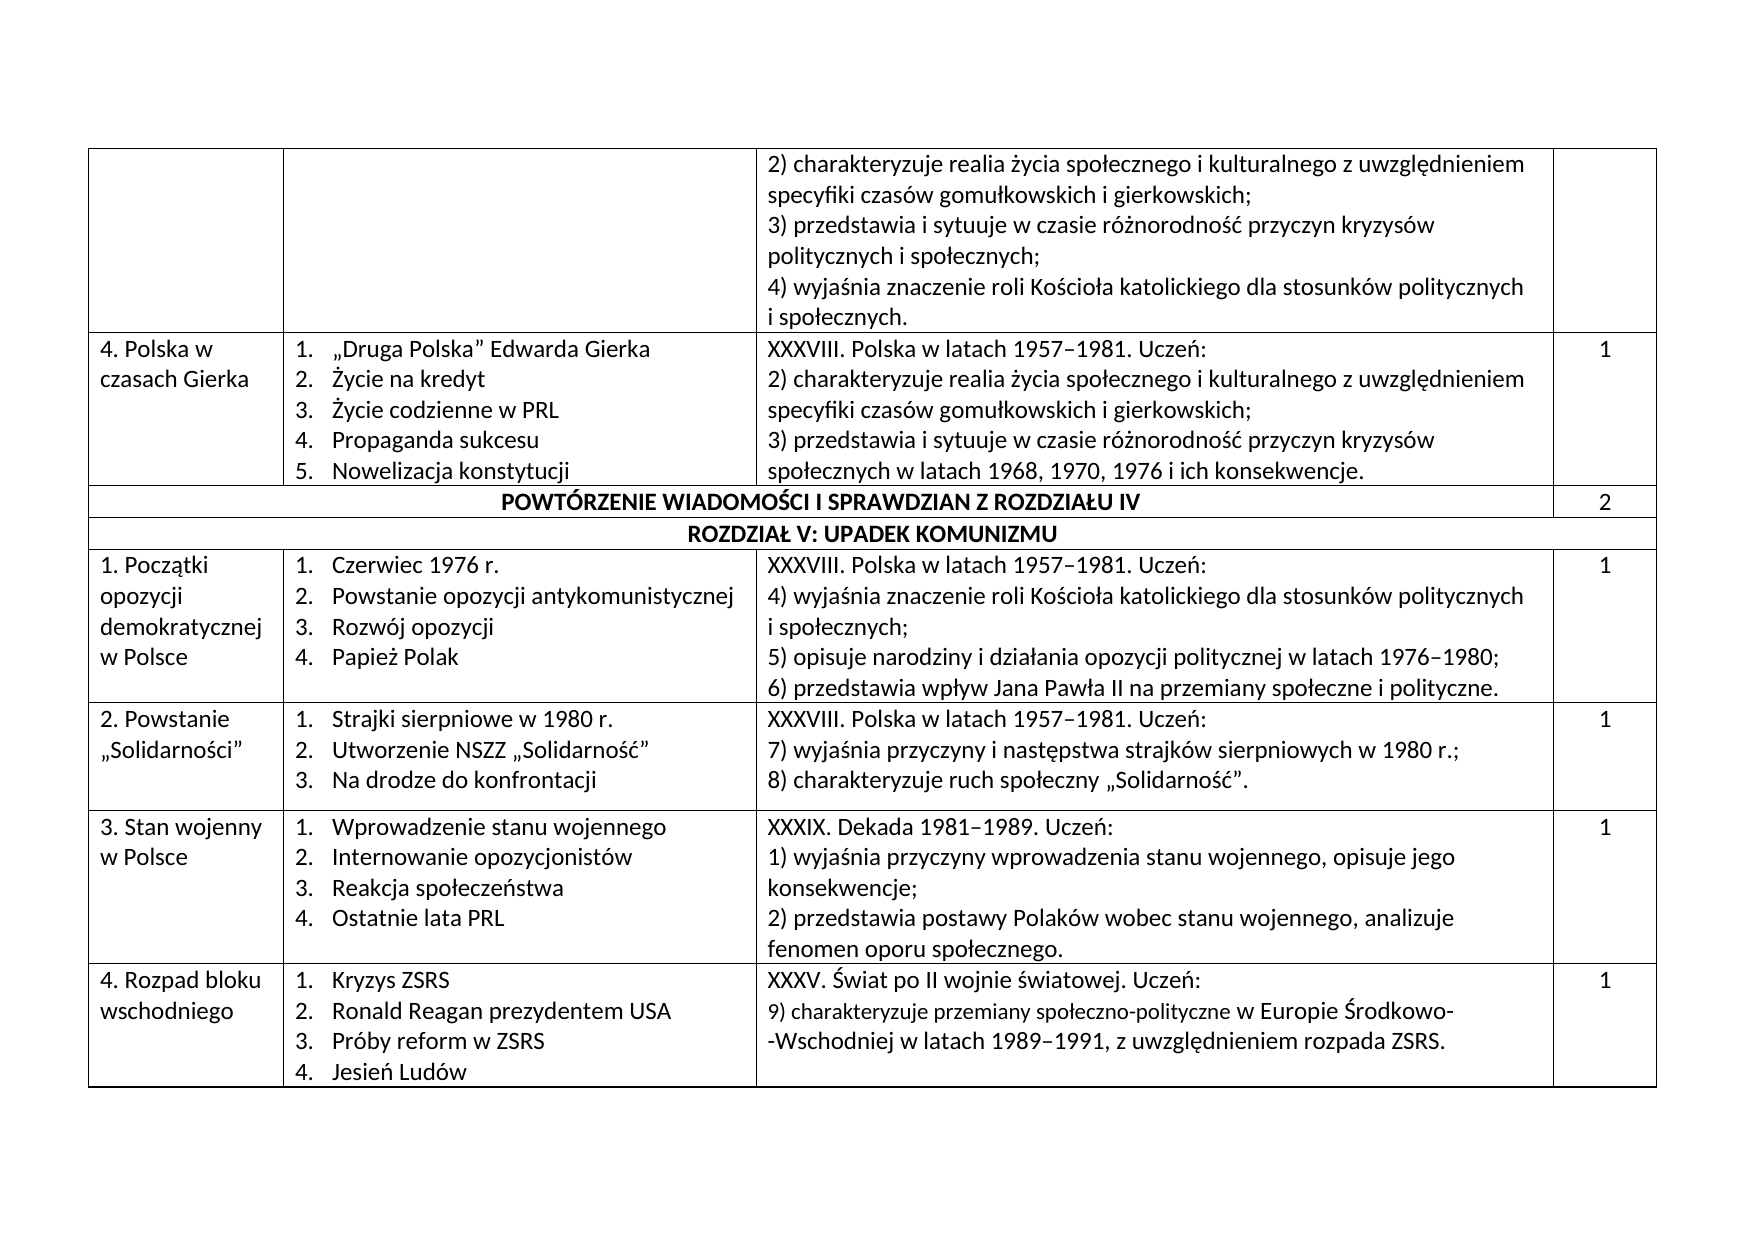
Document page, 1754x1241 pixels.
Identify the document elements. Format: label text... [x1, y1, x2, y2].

table_cell „Druga Polska” Edwarda Gierka Życie na kredyt Życie codzienne w PRL Propaganda sukcesu Nowelizacja konstytucji [284, 333, 756, 485]
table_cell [89, 964, 283, 1086]
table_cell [284, 149, 756, 332]
table_cell XXXVIII. Polska w latach 1957–1981. Uczeń: 7) wyjaśnia przyczyny i następstwa strajków sierpniowych w 1980 r.; 8) charakteryzuje ruch społeczny „Solidarność”. [757, 703, 1553, 810]
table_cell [284, 964, 756, 1086]
table_cell 1 [1554, 149, 1656, 332]
table_cell 1 [1554, 550, 1656, 702]
table_cell 1. Początki opozycji demokratycznej w Polsce [89, 550, 283, 702]
table_cell 4. Polska w czasach Gierka [89, 333, 283, 485]
table_cell 1 [1554, 964, 1656, 1086]
table_cell 2. Powstanie „Solidarności” [89, 703, 283, 810]
table_cell 1 [1554, 703, 1656, 810]
table_cell POWTÓRZENIE WIADOMOŚCI I SPRAWDZIAN Z ROZDZIAŁU IV [89, 486, 1553, 517]
table_cell 1 [1554, 333, 1656, 485]
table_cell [89, 149, 283, 332]
table_cell Wprowadzenie stanu wojennego Internowanie opozycjonistów Reakcja społeczeństwa Ostatnie lata PRL [284, 811, 756, 963]
table_cell XXXVIII. Polska w latach 1957–1981. Uczeń: 4) wyjaśnia znaczenie roli Kościoła katolickiego dla stosunków politycznych i społecznych; 5) opisuje narodziny i działania opozycji politycznej w latach 1976–1980; 6) przedstawia wpływ Jana Pawła II na przemiany społeczne i polityczne. [757, 550, 1553, 702]
table_cell 2 [1554, 486, 1656, 517]
table_cell 3. Stan wojenny w Polsce [89, 811, 283, 963]
table_cell 1 [1554, 811, 1656, 963]
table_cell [757, 149, 1553, 332]
table_cell Czerwiec 1976 r. Powstanie opozycji antykomunistycznej Rozwój opozycji Papież Polak [284, 550, 756, 702]
table_cell Strajki sierpniowe w 1980 r. Utworzenie NSZZ „Solidarność” Na drodze do konfrontacji [284, 703, 756, 810]
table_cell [757, 964, 1553, 1086]
table_cell XXXIX. Dekada 1981–1989. Uczeń: 1) wyjaśnia przyczyny wprowadzenia stanu wojennego, opisuje jego konsekwencje; 2) przedstawia postawy Polaków wobec stanu wojennego, analizuje fenomen oporu społecznego. [757, 811, 1553, 963]
table_cell ROZDZIAŁ V: UPADEK KOMUNIZMU [89, 518, 1656, 548]
table_cell XXXVIII. Polska w latach 1957–1981. Uczeń: 2) charakteryzuje realia życia społecznego i kulturalnego z uwzględnieniem specyfiki czasów gomułkowskich i gierkowskich; 3) przedstawia i sytuuje w czasie różnorodność przyczyn kryzysów społecznych w latach 1968, 1970, 1976 i ich konsekwencje. [757, 333, 1553, 485]
